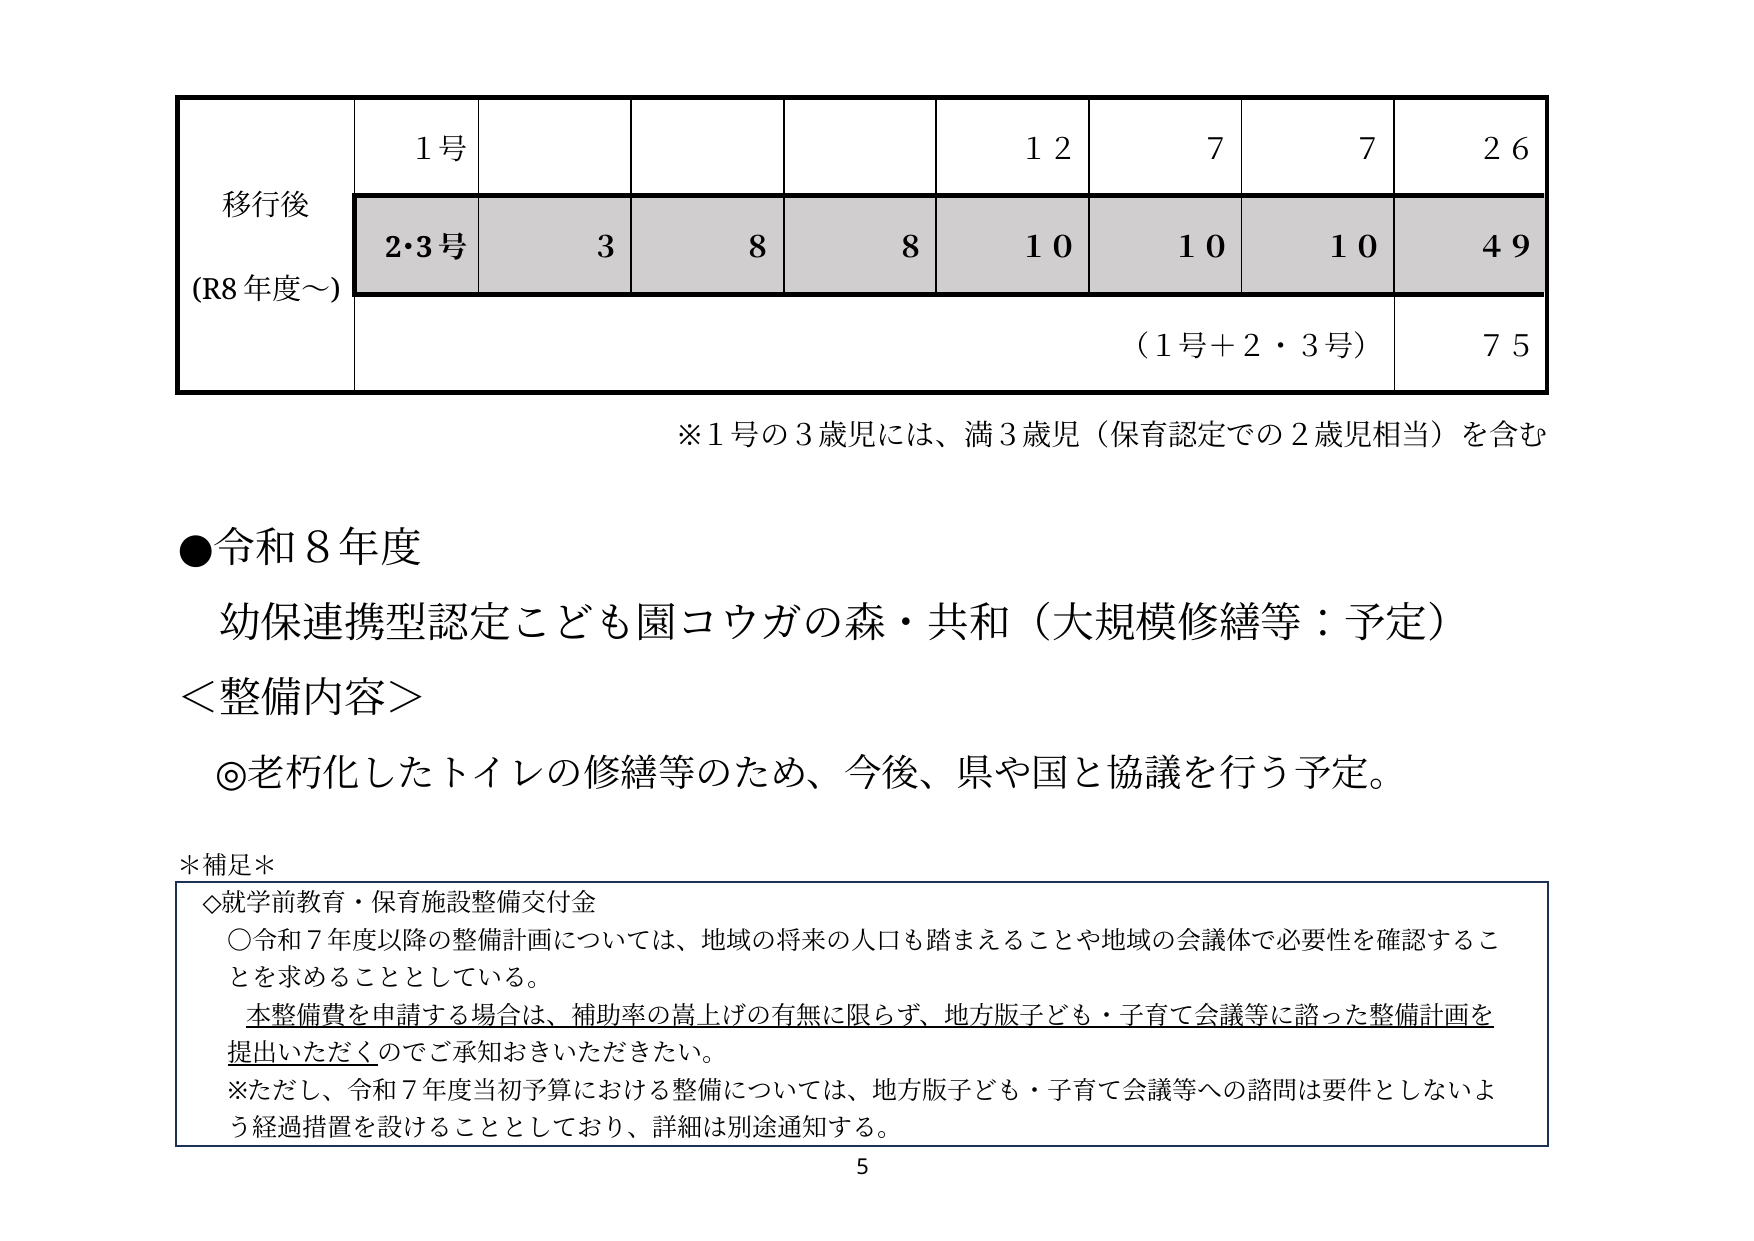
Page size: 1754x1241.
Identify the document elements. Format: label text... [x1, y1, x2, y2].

table_cell [785, 100, 935, 193]
text 提出いただくのでご承知おきいただきたい。 [177, 1032, 1547, 1070]
table_cell １０ [937, 198, 1088, 292]
text 幼保連携型認定こども園コウガの森・共和（大規模修繕等：予定） [177, 582, 1547, 657]
text ＜整備内容＞ [177, 657, 1547, 732]
table_cell １２ [937, 100, 1088, 193]
table_cell [479, 100, 630, 193]
table_cell 2･3号 [357, 198, 478, 292]
text 本整備費を申請する場合は、補助率の嵩上げの有無に限らず、地方版子ども・子育て会議等に諮った整備計画を [221, 995, 1547, 1032]
table_cell ３ [479, 198, 630, 292]
table_cell [632, 100, 783, 193]
text ※ただし、令和７年度当初予算における整備については、地方版子ども・子育て会議等への諮問は要件としないよ [177, 1070, 1547, 1107]
table_cell ８ [785, 198, 935, 292]
text ＊補足＊ [177, 845, 1547, 881]
text 〇令和７年度以降の整備計画については、地域の将来の人口も踏まえることや地域の会議体で必要性を確認するこ [177, 920, 1547, 957]
text う経過措置を設けることとしており、詳細は別途通知する。 [177, 1107, 1547, 1145]
table_cell ７５ [1395, 292, 1545, 390]
table_cell ４９ [1395, 193, 1545, 292]
table_cell １０ [1242, 198, 1393, 292]
table_cell １０ [1090, 198, 1241, 292]
table_cell ８ [632, 198, 783, 292]
table_cell 移行後 (R8年度～) [180, 100, 354, 390]
table_cell ２６ [1395, 100, 1545, 193]
text とを求めることとしている。 [177, 957, 1547, 995]
text ●令和８年度 [177, 507, 1547, 582]
table_cell ７ [1242, 100, 1393, 193]
text ※１号の３歳児には、満３歳児（保育認定での２歳児相当）を含む [177, 395, 1547, 470]
text ◇就学前教育・保育施設整備交付金 [177, 883, 1547, 920]
text ◎老朽化したトイレの修繕等のため、今後、県や国と協議を行う予定。 [177, 732, 1547, 807]
table_cell １号 [355, 100, 478, 193]
table_cell ７ [1090, 100, 1241, 193]
table_cell （１号＋２・３号） [355, 297, 1394, 390]
